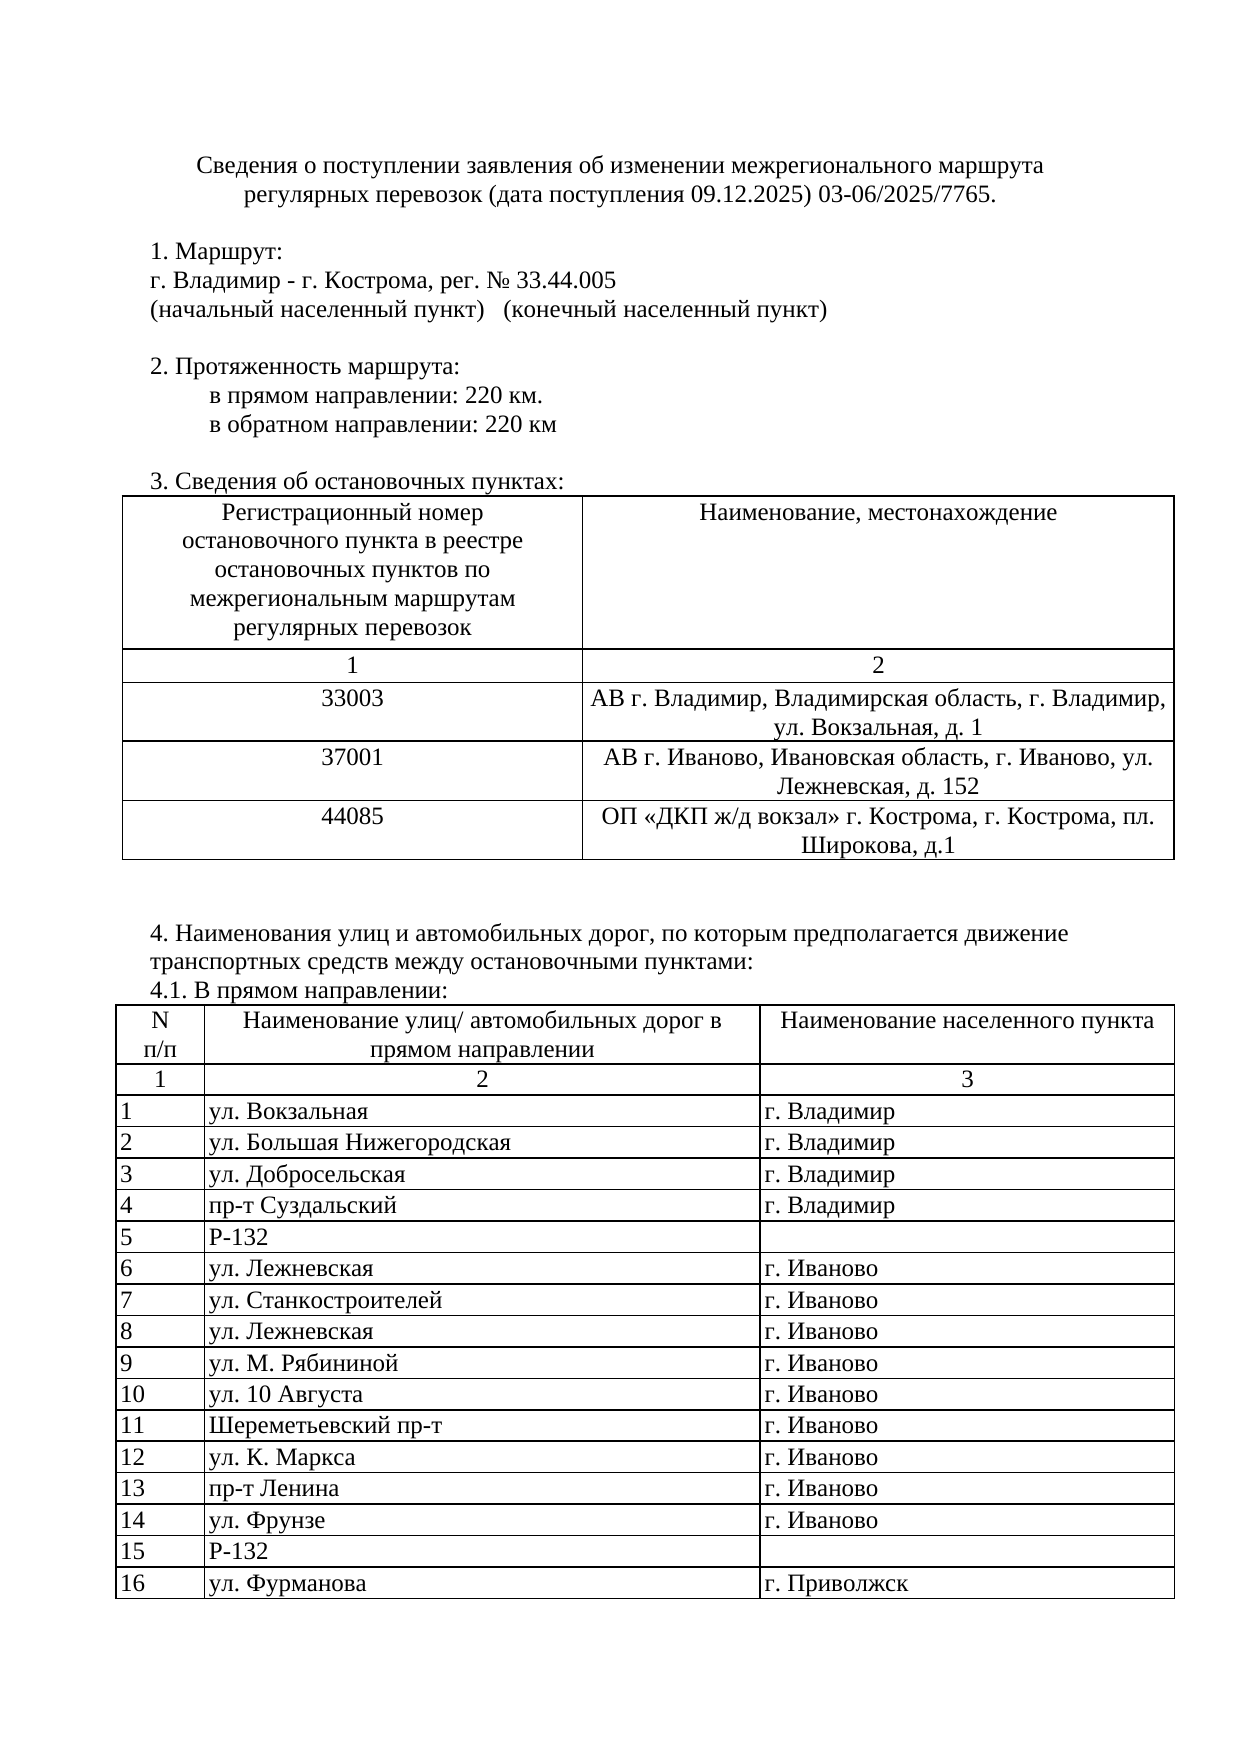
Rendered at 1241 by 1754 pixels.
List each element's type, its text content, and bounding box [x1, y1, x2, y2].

table_cell ул. Лежневская [205, 1316, 759, 1346]
table_cell г. Приволжск [761, 1568, 1174, 1598]
table_cell г. Владимир [761, 1190, 1174, 1220]
table_cell 10 [117, 1379, 204, 1409]
text г. Владимир - г. Кострома, рег. № 33.44.005 [150, 265, 1090, 294]
table_cell ул. 10 Августа [205, 1379, 759, 1409]
table_cell 2 [205, 1065, 759, 1094]
table_cell ул. Фрунзе [205, 1505, 759, 1535]
table_cell г. Иваново [761, 1379, 1174, 1409]
table_cell г. Владимир [761, 1159, 1174, 1189]
table_cell ул. Станкостроителей [205, 1285, 759, 1314]
table_cell АВ г. Иваново, Ивановская область, г. Иваново, ул. Лежневская, д. 152 [583, 742, 1173, 799]
table_cell АВ г. Владимир, Владимирская область, г. Владимир, ул. Вокзальная, д. 1 [583, 683, 1173, 740]
table_cell ул. К. Маркса [205, 1442, 759, 1472]
table_cell 1 [123, 650, 582, 681]
table_cell ОП «ДКП ж/д вокзал» г. Кострома, г. Кострома, пл. Широкова, д.1 [583, 801, 1173, 858]
table_cell г. Иваново [761, 1473, 1174, 1503]
text в прямом направлении: 220 км. [150, 380, 1090, 409]
table_cell 15 [117, 1536, 204, 1566]
table_cell пр-т Суздальский [205, 1190, 759, 1220]
table_cell 16 [117, 1568, 204, 1598]
table_cell 1 [117, 1096, 204, 1126]
table_header N п/п [117, 1006, 204, 1063]
table_cell 44085 [123, 801, 582, 858]
table_header Наименование, местонахождение [583, 497, 1173, 648]
table_header Наименование улиц/ автомобильных дорог в прямом направлении [205, 1006, 759, 1063]
table_cell 3 [761, 1065, 1174, 1094]
table_cell 2 [117, 1127, 204, 1157]
table_cell Р-132 [205, 1222, 759, 1252]
text 2. Протяженность маршрута: [150, 351, 1090, 380]
table_cell 11 [117, 1411, 204, 1440]
table_cell 12 [117, 1442, 204, 1472]
table_cell 8 [117, 1316, 204, 1346]
table_cell г. Иваново [761, 1253, 1174, 1283]
table_cell ул. Фурманова [205, 1568, 759, 1598]
table_cell ул. М. Рябининой [205, 1348, 759, 1377]
text Сведения о поступлении заявления об изменении межрегионального маршрута регулярных перевозок (дата поступления 09.12.2025) 03-06/2025/7765. [150, 150, 1090, 207]
table_cell г. Иваново [761, 1285, 1174, 1314]
table_cell 5 [117, 1222, 204, 1252]
table_cell г. Иваново [761, 1411, 1174, 1440]
table_cell ул. Добросельская [205, 1159, 759, 1189]
table_header Регистрационный номер остановочного пункта в реестре остановочных пунктов по межрегиональным маршрутам регулярных перевозок [123, 497, 582, 648]
table_cell 3 [117, 1159, 204, 1189]
table_cell г. Иваново [761, 1442, 1174, 1472]
table_cell пр-т Ленина [205, 1473, 759, 1503]
table_cell Шереметьевский пр-т [205, 1411, 759, 1440]
table_cell ул. Вокзальная [205, 1096, 759, 1126]
text 1. Маршрут: [150, 236, 1090, 265]
table_cell Р-132 [205, 1536, 759, 1566]
table_cell 37001 [123, 742, 582, 799]
text 3. Сведения об остановочных пунктах: [150, 466, 1090, 495]
table_header Наименование населенного пункта [761, 1006, 1174, 1063]
table_cell 33003 [123, 683, 582, 740]
table_cell г. Владимир [761, 1096, 1174, 1126]
text (начальный населенный пункт) (конечный населенный пункт) [150, 294, 1090, 322]
table_cell 1 [117, 1065, 204, 1094]
table_cell г. Иваново [761, 1316, 1174, 1346]
table_cell г. Иваново [761, 1348, 1174, 1377]
table_cell 7 [117, 1285, 204, 1314]
table_cell 13 [117, 1473, 204, 1503]
table_cell [761, 1222, 1174, 1252]
text в обратном направлении: 220 км [150, 409, 1090, 437]
table_cell 2 [583, 650, 1173, 681]
table_cell ул. Лежневская [205, 1253, 759, 1283]
table_cell г. Иваново [761, 1505, 1174, 1535]
table_cell ул. Большая Нижегородская [205, 1127, 759, 1157]
text 4.1. В прямом направлении: [150, 975, 1090, 1004]
table_cell г. Владимир [761, 1127, 1174, 1157]
table_cell 6 [117, 1253, 204, 1283]
table_cell 9 [117, 1348, 204, 1377]
table_cell [761, 1536, 1174, 1566]
table_cell 14 [117, 1505, 204, 1535]
table_cell 4 [117, 1190, 204, 1220]
text 4. Наименования улиц и автомобильных дорог, по которым предполагается движение транспортных средств между остановочными пунктами: [150, 918, 1090, 975]
